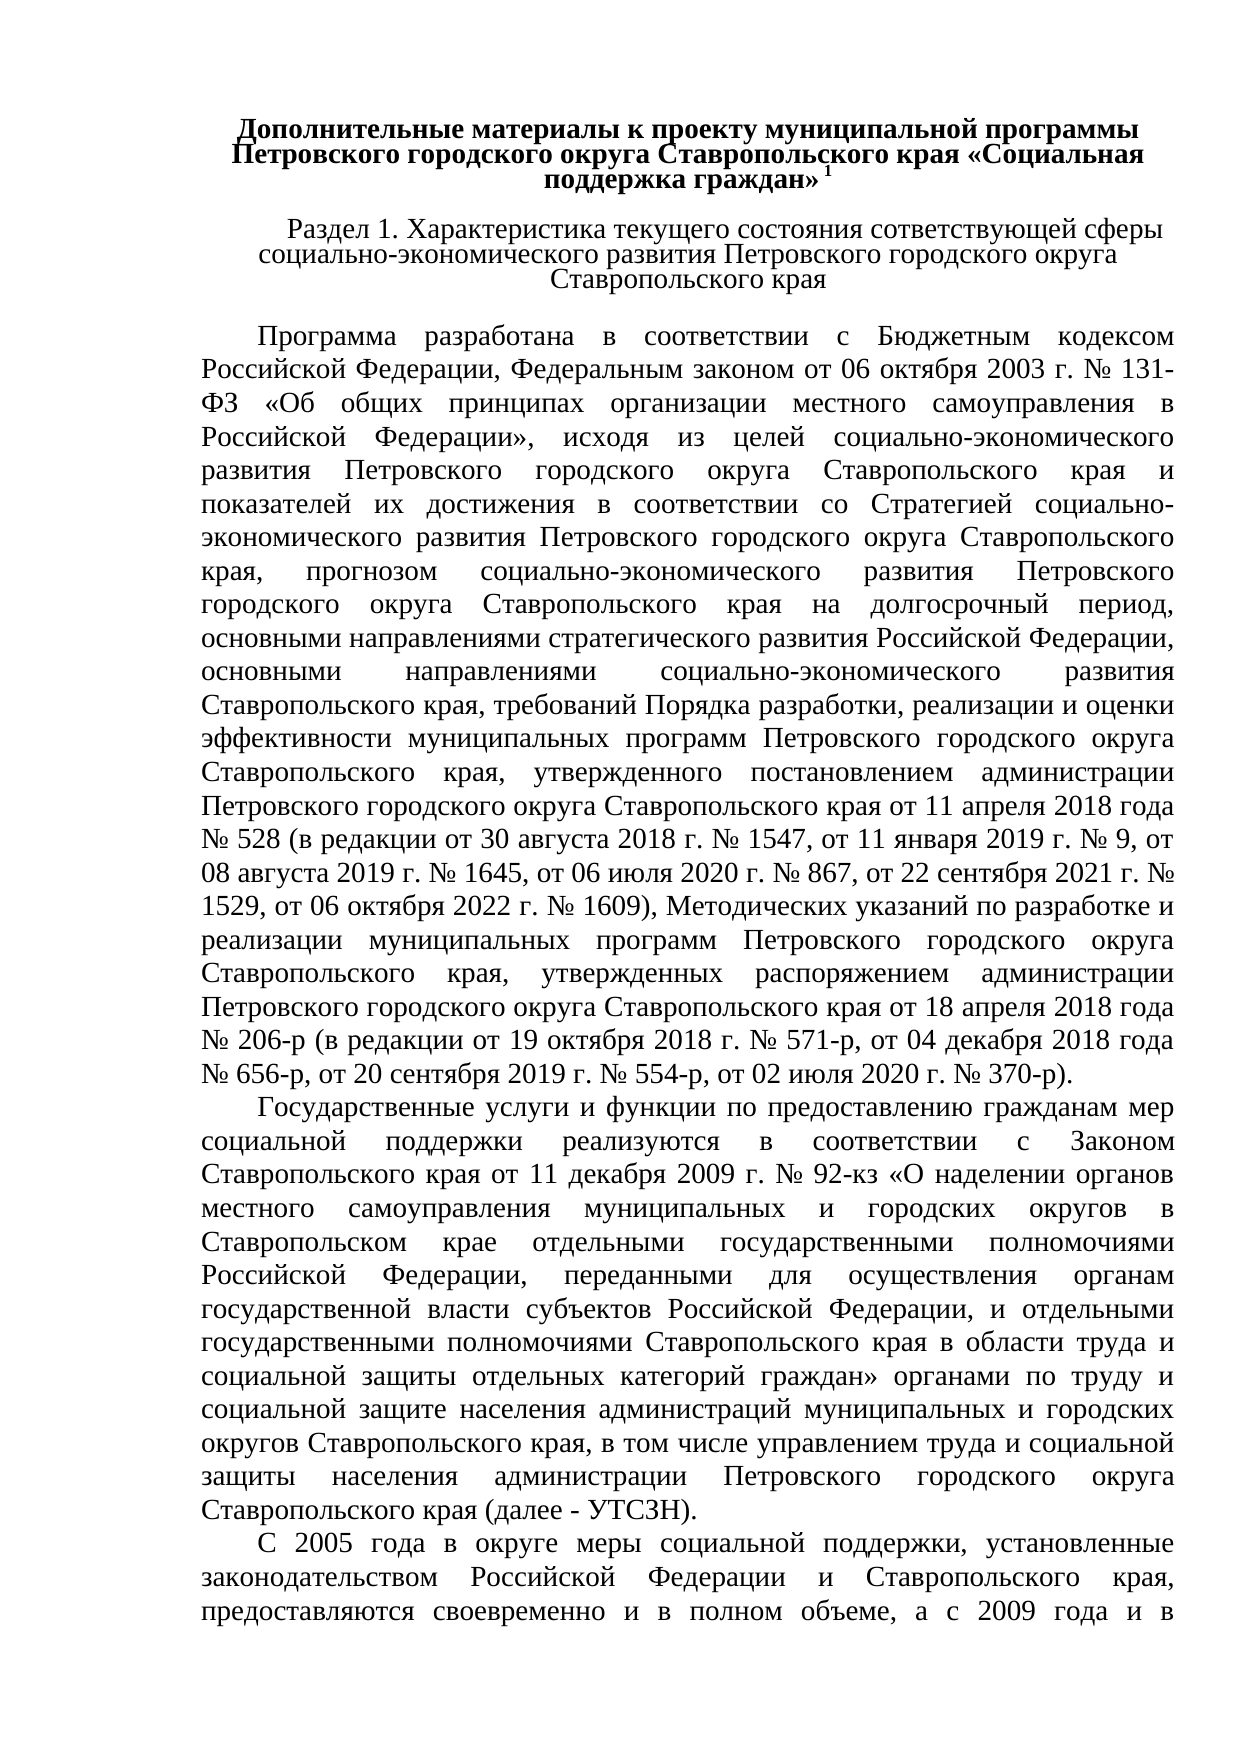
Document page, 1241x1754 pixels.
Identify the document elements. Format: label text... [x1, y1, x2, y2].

text Программа разработана в соответствии с Бюджетным кодексом Российской Федерации, Федеральным законом от 06 октября 2003 г. № 131-ФЗ «Об общих принципах организации местного самоуправления в Российской Федерации», исходя из целей социально-экономического развития Петровского городского округа Ставропольского края и показателей их достижения в соответствии со Стратегией социально-экономического развития Петровского городского округа Ставропольского края, прогнозом социально-экономического развития Петровского городского округа Ставропольского края на долгосрочный период, основными направлениями стратегического развития Российской Федерации, основными направлениями социально-экономического развития Ставропольского края, требований Порядка разработки, реализации и оценки эффективности муниципальных программ Петровского городского округа Ставропольского края, утвержденного постановлением администрации Петровского городского округа Ставропольского края от 11 апреля 2018 года № 528 (в редакции от 30 августа 2018 г. № 1547, от 11 января 2019 г. № 9, от 08 августа 2019 г. № 1645, от 06 июля 2020 г. № 867, от 22 сентября 2021 г. № 1529, от 06 октября 2022 г. № 1609), Методических указаний по разработке и реализации муниципальных программ Петровского городского округа Ставропольского края, утвержденных распоряжением администрации Петровского городского округа Ставропольского края от 18 апреля 2018 года № 206-р (в редакции от 19 октября 2018 г. № 571-р, от 04 декабря 2018 года № 656-р, от 20 сентября 2019 г. № 554-р, от 02 июля 2020 г. № 370-р). [201, 318, 1175, 1089]
text Раздел 1. Характеристика текущего состояния сответствующей сферы социально-экономического развития Петровского городского округа Ставропольского края [201, 218, 1175, 293]
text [201, 1526, 1175, 1626]
text Государственные услуги и функции по предоставлению гражданам мер социальной поддержки реализуются в соответствии с Законом Ставропольского края от 11 декабря 2009 г. № 92-кз «О наделении органов местного самоуправления муниципальных и городских округов в Ставропольском крае отдельными государственными полномочиями Российской Федерации, переданными для осуществления органам государственной власти субъектов Российской Федерации, и отдельными государственными полномочиями Ставропольского края в области труда и социальной защиты отдельных категорий граждан» органами по труду и социальной защите населения администраций муниципальных и городских округов Ставропольского края, в том числе управлением труда и социальной защиты населения администрации Петровского городского округа Ставропольского края (далее - УТСЗН). [201, 1089, 1175, 1526]
text Дополнительные материалы к проекту муниципальной программы Петровского городского округа Ставропольского края «Социальная поддержка граждан» 1 [201, 118, 1175, 193]
